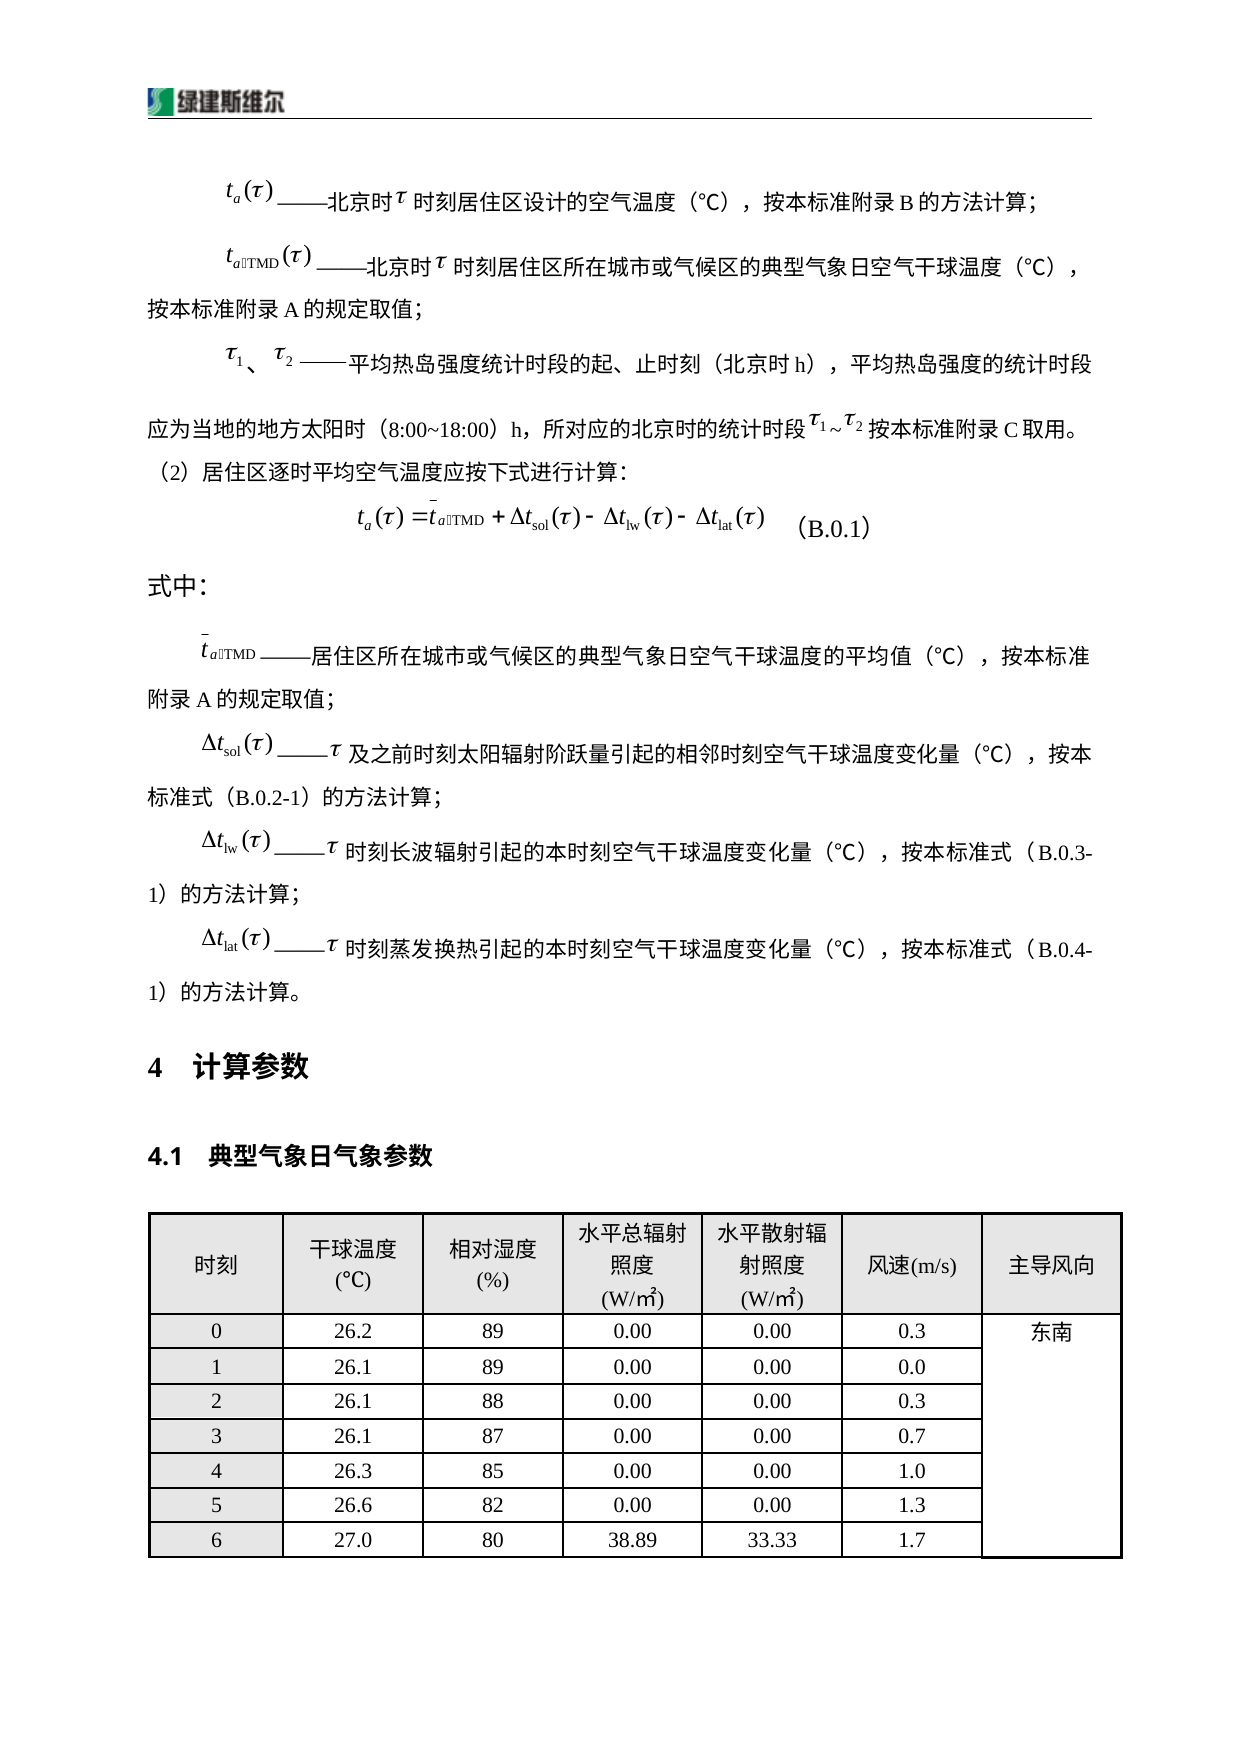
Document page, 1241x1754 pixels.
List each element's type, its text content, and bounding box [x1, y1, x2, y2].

table_header 干球温度 (℃) [284, 1215, 422, 1313]
table_cell 0.00 [703, 1489, 841, 1521]
picture [147, 88, 288, 116]
table_cell 0.00 [564, 1420, 701, 1452]
table_cell 26.3 [284, 1454, 422, 1487]
table_cell 0.3 [843, 1385, 981, 1417]
table_header 相对湿度(%) [424, 1215, 562, 1313]
table_cell 0.7 [843, 1420, 981, 1452]
table_cell 0.00 [564, 1315, 701, 1347]
table_cell 26.1 [284, 1420, 422, 1452]
subtitle 典型气象日气象参数 [148, 1122, 1092, 1187]
table_cell 82 [424, 1489, 562, 1521]
table_cell 东南 [983, 1315, 1120, 1556]
table_cell 1.0 [843, 1454, 981, 1487]
table_cell 27.0 [284, 1523, 422, 1556]
table_cell 80 [424, 1523, 562, 1556]
table_cell 89 [424, 1315, 562, 1347]
text ——及之前时刻太阳辐射阶跃量引起的相邻时刻空气干球温度变化量（℃），按本标准式（B.0.2-1）的方法计算； [148, 714, 1092, 812]
table_header 时刻 [151, 1215, 282, 1313]
table_cell 26.6 [284, 1489, 422, 1521]
text 、——平均热岛强度统计时段的起、止时刻（北京时h），平均热岛强度的统计时段应为当地的地方太阳时（8:00~18:00）h，所对应的北京时的统计时段~按本标准附录C取用。 [148, 324, 1092, 454]
text ——时刻长波辐射引起的本时刻空气干球温度变化量（℃），按本标准式（B.0.3-1）的方法计算； [148, 812, 1092, 909]
table_cell 88 [424, 1385, 562, 1417]
table_cell 0 [151, 1315, 282, 1347]
table_cell 0.00 [703, 1315, 841, 1347]
table_cell 26.1 [284, 1385, 422, 1417]
text 式中： [148, 552, 1092, 617]
table_cell 6 [151, 1523, 282, 1556]
table_cell 0.00 [564, 1385, 701, 1417]
table_cell 0.00 [703, 1349, 841, 1383]
table_cell 26.2 [284, 1315, 422, 1347]
text ——北京时时刻居住区设计的空气温度（℃），按本标准附录B的方法计算； [148, 162, 1092, 227]
table_cell 2 [151, 1385, 282, 1417]
table_cell 26.1 [284, 1349, 422, 1383]
table_cell 0.00 [564, 1489, 701, 1521]
table_header 水平总辐射照度 (W/㎡) [564, 1215, 701, 1313]
table_cell 1 [151, 1349, 282, 1383]
table_cell 33.33 [703, 1523, 841, 1556]
table_cell 85 [424, 1454, 562, 1487]
text （2）居住区逐时平均空气温度应按下式进行计算： [148, 454, 1092, 487]
text ——北京时时刻居住区所在城市或气候区的典型气象日空气干球温度（℃），按本标准附录A的规定取值； [148, 227, 1092, 324]
text （B.0.1） [148, 487, 1092, 552]
table_cell 38.89 [564, 1523, 701, 1556]
table_cell 1.7 [843, 1523, 981, 1556]
table_cell 0.00 [703, 1420, 841, 1452]
table_cell 0.3 [843, 1315, 981, 1347]
table_cell 0.00 [703, 1385, 841, 1417]
table_cell 0.00 [564, 1454, 701, 1487]
subtitle 计算参数 [148, 1032, 1092, 1097]
table_header 风速(m/s) [843, 1215, 981, 1313]
text ——时刻蒸发换热引起的本时刻空气干球温度变化量（℃），按本标准式（B.0.4-1）的方法计算。 [148, 909, 1092, 1007]
table_cell 1.3 [843, 1489, 981, 1521]
table_header 水平散射辐射照度 (W/㎡) [703, 1215, 841, 1313]
table_cell 87 [424, 1420, 562, 1452]
table_cell 0.0 [843, 1349, 981, 1383]
table_cell 5 [151, 1489, 282, 1521]
table_cell 0.00 [564, 1349, 701, 1383]
table_cell 4 [151, 1454, 282, 1487]
table_header 主导风向 [983, 1215, 1120, 1313]
table_cell 89 [424, 1349, 562, 1383]
table_cell 0.00 [703, 1454, 841, 1487]
text ——居住区所在城市或气候区的典型气象日空气干球温度的平均值（℃），按本标准附录A的规定取值； [148, 617, 1092, 714]
table_cell 3 [151, 1420, 282, 1452]
